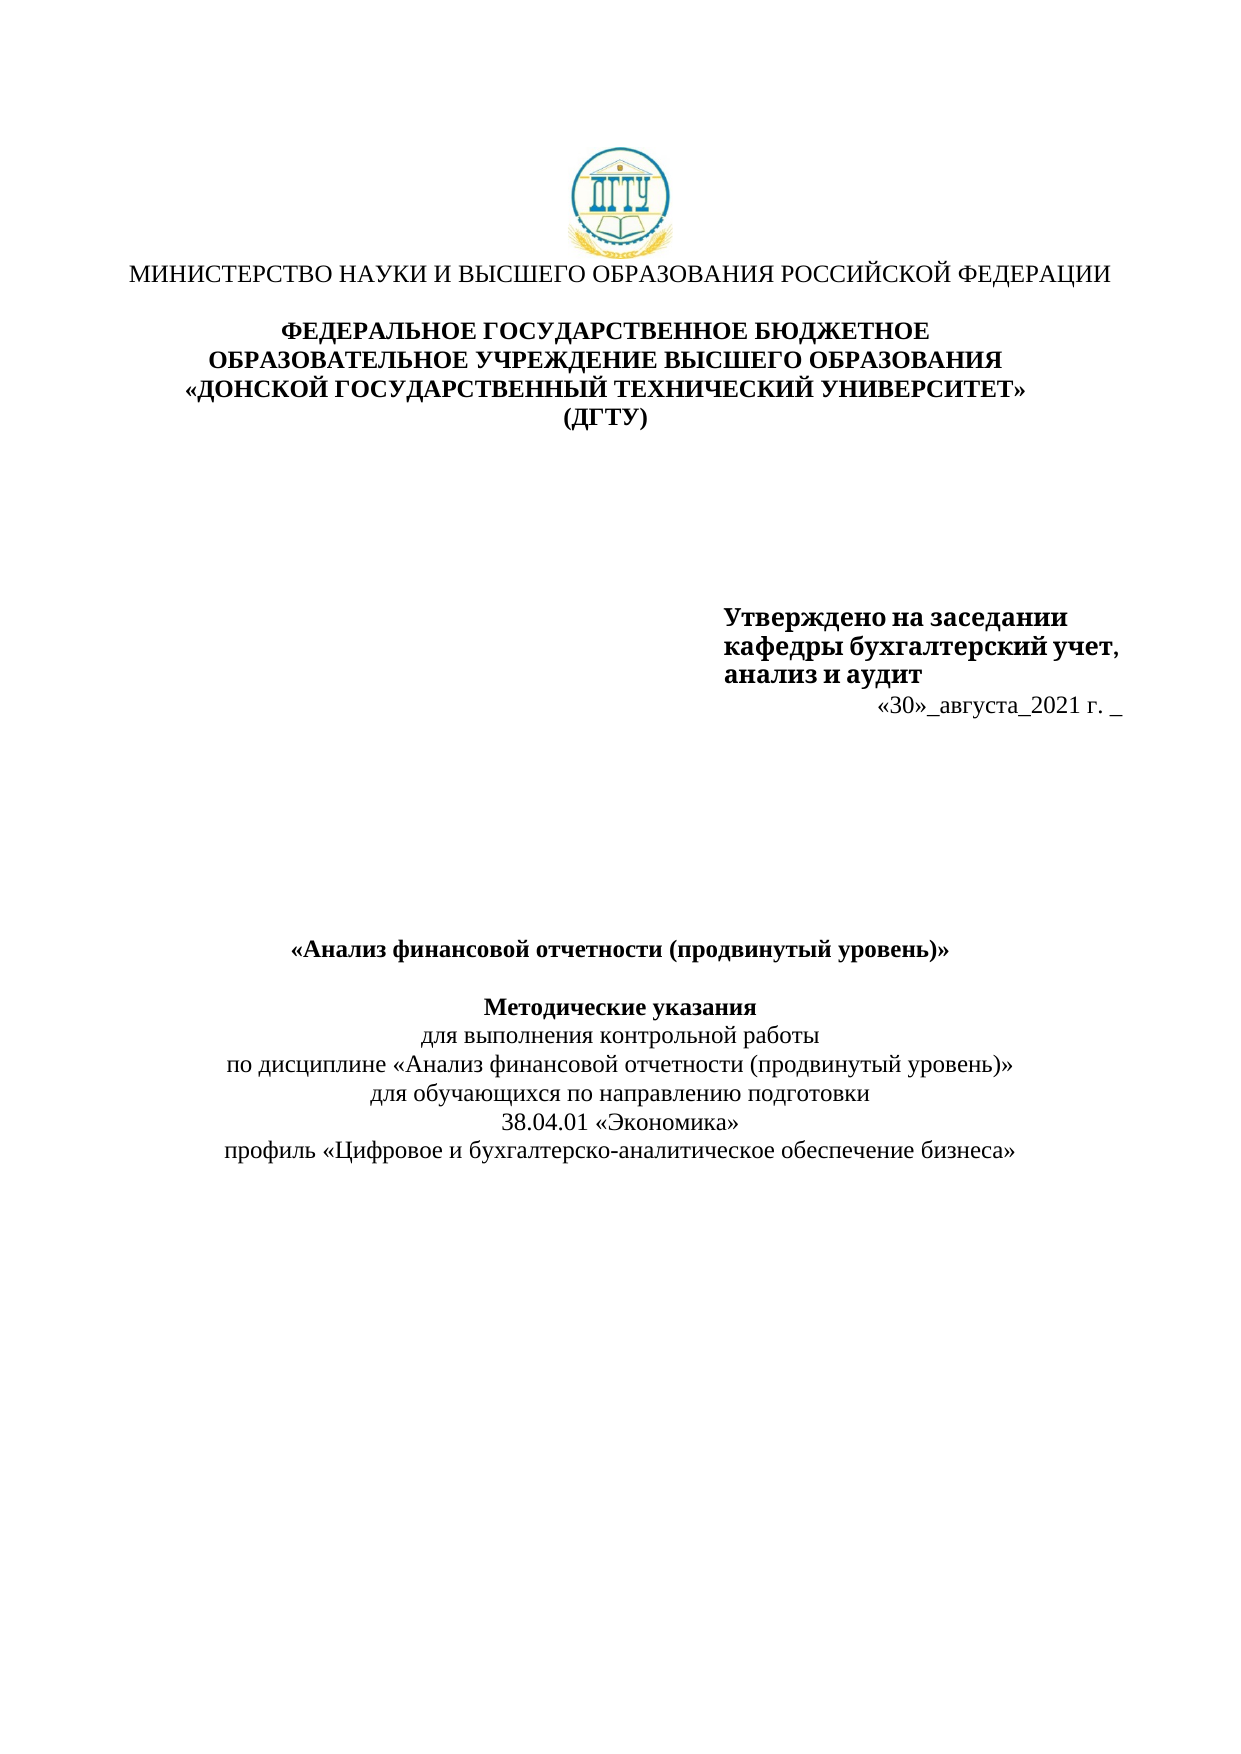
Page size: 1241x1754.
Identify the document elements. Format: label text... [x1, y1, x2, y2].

text МИНИСТЕРСТВО НАУКИ И ВЫСШЕГО ОБРАЗОВАНИЯ РОССИЙСКОЙ ФЕДЕРАЦИИ [118, 259, 1122, 287]
picture [567, 147, 673, 259]
text (ДГТУ) [44, 402, 1122, 431]
text Методические указания [118, 992, 1122, 1021]
text для обучающихся по направлению подготовки [118, 1078, 1122, 1107]
subtitle Утверждено на заседании кафедры бухгалтерский учет, анализ и аудит [723, 604, 1122, 690]
text 38.04.01 «Экономика» [118, 1107, 1122, 1136]
text профиль «Цифровое и бухгалтерско-аналитическое обеспечение бизнеса» [118, 1136, 1122, 1164]
text для выполнения контрольной работы [118, 1021, 1122, 1049]
text ФЕДЕРАЛЬНОЕ ГОСУДАРСТВЕННОЕ БЮДЖЕТНОЕ [44, 316, 1122, 345]
text «ДОНСКОЙ ГОСУДАРСТВЕННЫЙ ТЕХНИЧЕСКИЙ УНИВЕРСИТЕТ» [44, 374, 1122, 402]
text «30»_августа_2021 г. _ [118, 690, 1122, 719]
text «Анализ финансовой отчетности (продвинутый уровень)» [118, 934, 1122, 963]
text по дисциплине «Анализ финансовой отчетности (продвинутый уровень)» [118, 1049, 1122, 1078]
text ОБРАЗОВАТЕЛЬНОЕ УЧРЕЖДЕНИЕ ВЫСШЕГО ОБРАЗОВАНИЯ [44, 345, 1122, 374]
